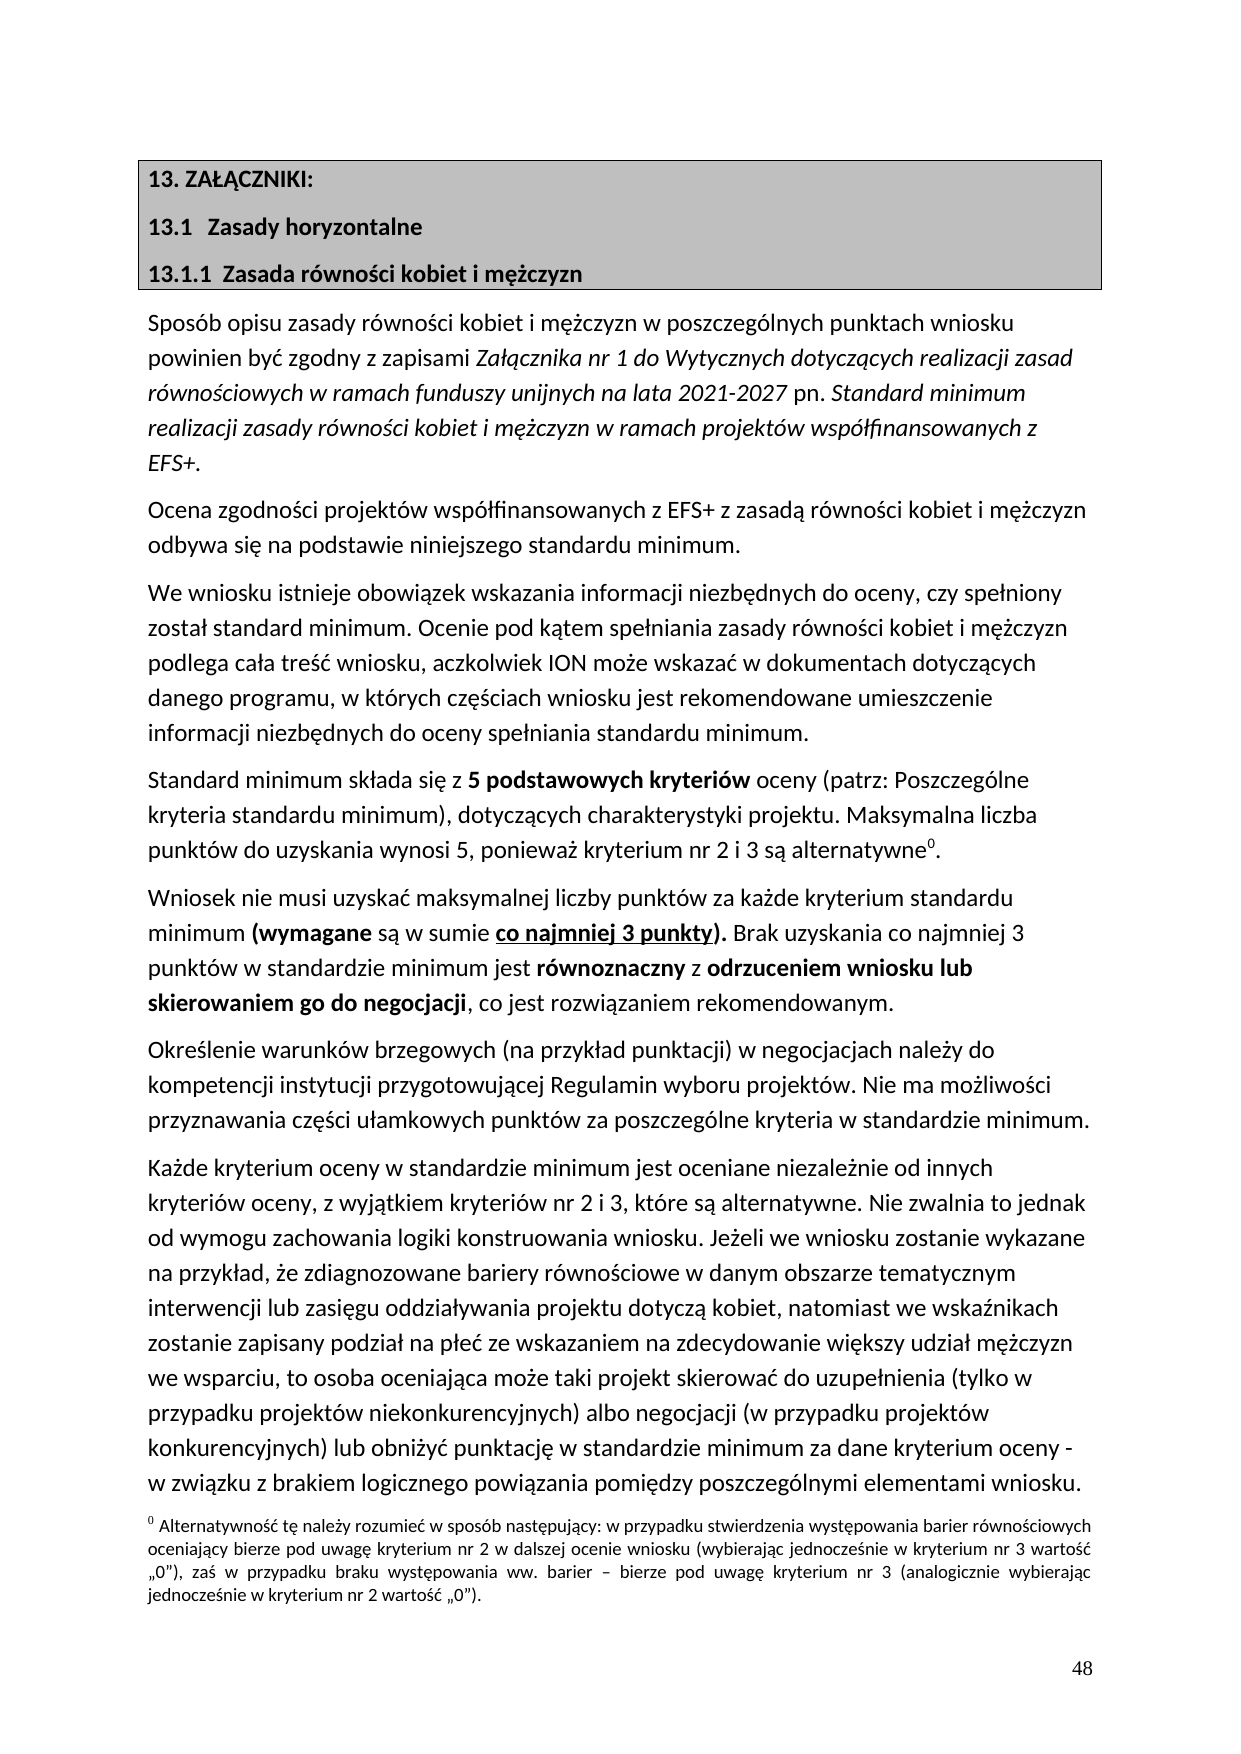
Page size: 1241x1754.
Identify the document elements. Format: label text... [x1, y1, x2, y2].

subtitle ZAŁĄCZNIKI: [139, 161, 1101, 194]
text Określenie warunków brzegowych (na przykład punktacji) w negocjacjach należy do kompetencji instytucji przygotowującej Regulamin wyboru projektów. Nie ma możliwości przyznawania części ułamkowych punktów za poszczególne kryteria w standardzie minimum. [148, 1034, 1093, 1135]
subtitle Zasada równości kobiet i mężczyzn [139, 257, 1101, 289]
text Sposób opisu zasady równości kobiet i mężczyzn w poszczególnych punktach wniosku powinien być zgodny z zapisami Załącznika nr 1 do Wytycznych dotyczących realizacji zasad równościowych w ramach funduszy unijnych na lata 2021-2027 pn. Standard minimum realizacji zasady równości kobiet i mężczyzn w ramach projektów współfinansowanych z EFS+. [148, 307, 1093, 477]
subtitle Zasady horyzontalne [139, 208, 1101, 241]
text Standard minimum składa się z 5 podstawowych kryteriów oceny (patrz: Poszczególne kryteria standardu minimum), dotyczących charakterystyki projektu. Maksymalna liczba punktów do uzyskania wynosi 5, ponieważ kryterium nr 2 i 3 są alternatywne. [148, 764, 1093, 865]
text Wniosek nie musi uzyskać maksymalnej liczby punktów za każde kryterium standardu minimum (wymagane są w sumie co najmniej 3 punkty). Brak uzyskania co najmniej 3 punktów w standardzie minimum jest równoznaczny z odrzuceniem wniosku lub skierowaniem go do negocjacji, co jest rozwiązaniem rekomendowanym. [148, 882, 1093, 1017]
text Ocena zgodności projektów współfinansowanych z EFS+ z zasadą równości kobiet i mężczyzn odbywa się na podstawie niniejszego standardu minimum. [148, 494, 1093, 560]
text Każde kryterium oceny w standardzie minimum jest oceniane niezależnie od innych kryteriów oceny, z wyjątkiem kryteriów nr 2 i 3, które są alternatywne. Nie zwalnia to jednak od wymogu zachowania logiki konstruowania wniosku. Jeżeli we wniosku zostanie wykazane na przykład, że zdiagnozowane bariery równościowe w danym obszarze tematycznym interwencji lub zasięgu oddziaływania projektu dotyczą kobiet, natomiast we wskaźnikach zostanie zapisany podział na płeć ze wskazaniem na zdecydowanie większy udział mężczyzn we wsparciu, to osoba oceniająca może taki projekt skierować do uzupełnienia (tylko w przypadku projektów niekonkurencyjnych) albo negocjacji (w przypadku projektów konkurencyjnych) lub obniżyć punktację w standardzie minimum za dane kryterium oceny - w związku z brakiem logicznego powiązania pomiędzy poszczególnymi elementami wniosku. [148, 1152, 1093, 1497]
text We wniosku istnieje obowiązek wskazania informacji niezbędnych do oceny, czy spełniony został standard minimum. Ocenie pod kątem spełniania zasady równości kobiet i mężczyzn podlega cała treść wniosku, aczkolwiek ION może wskazać w dokumentach dotyczących danego programu, w których częściach wniosku jest rekomendowane umieszczenie informacji niezbędnych do oceny spełniania standardu minimum. [148, 577, 1093, 747]
